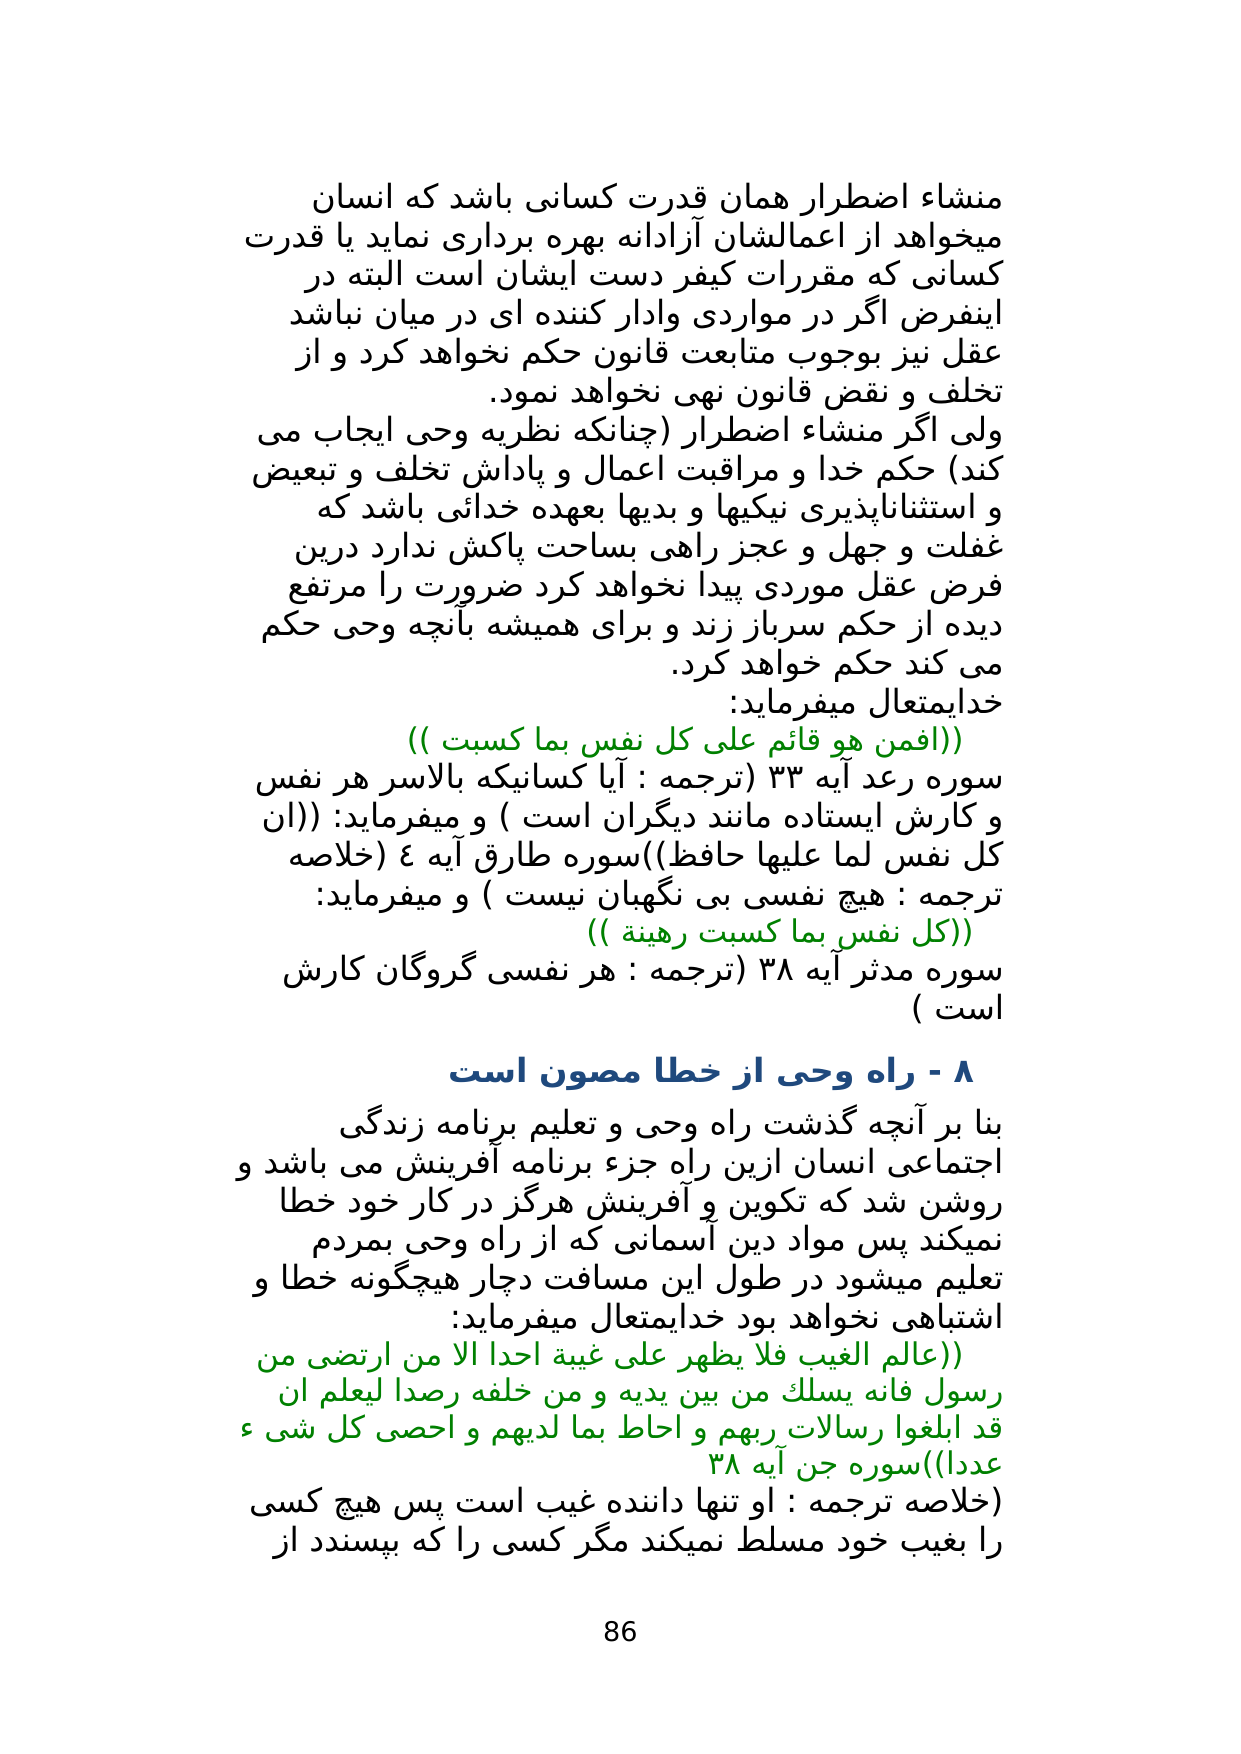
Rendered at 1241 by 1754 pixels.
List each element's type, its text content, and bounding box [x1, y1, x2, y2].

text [236, 177, 1004, 410]
text ((افمن هو قائم على كل نفس بما كسبت )) [236, 721, 1004, 757]
text ولى اگر منشاء اضطرار (چنانكه نظريه وحى ايجاب مى كند) حكم خدا و مراقبت اعمال و پاداش تخلف و تبعيض و استثناناپذيرى نيكيها و بديها بعهده خدائى باشد كه غفلت و جهل و عجز راهى بساحت پاكش ندارد درين فرض عقل موردى پيدا نخواهد كرد ضرورت را مرتفع ديده از حكم سرباز زند و براى هميشه بآنچه وحى حكم مى كند حكم خواهد كرد. [236, 410, 1004, 682]
text سوره مدثر آيه ٣٨ (ترجمه : هر نفسى گروگان كارش است ) [236, 949, 1004, 1027]
text ((عالم الغيب فلا يظهر على غيبة احدا الا من ارتضى من رسول فانه يسلك من بين يديه و من خلفه رصدا ليعلم ان قد ابلغوا رسالات ربهم و احاط بما لديهم و احصى كل شى ء عددا))سوره جن آيه ٣٨ [236, 1336, 1004, 1482]
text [236, 1482, 1004, 1559]
text خدايمتعال ميفرمايد: [236, 682, 1004, 721]
text سوره رعد آيه ٣٣ (ترجمه : آيا كسانيكه بالاسر هر نفس و كارش ايستاده مانند ديگران است ) و ميفرمايد: ((ان كل نفس لما عليها حافظ))سوره طارق آيه ٤ (خلاصه ترجمه : هيچ نفسى بى نگهبان نيست ) و ميفرمايد: [236, 757, 1004, 913]
text ((كل نفس بما كسبت رهينة )) [236, 913, 1004, 949]
text بنا بر آنچه گذشت راه وحى و تعليم برنامه زندگى اجتماعى انسان ازين راه جزء برنامه آفرينش مى باشد و روشن شد كه تكوين و آفرينش هرگز در كار خود خطا نميكند پس مواد دين آسمانى كه از راه وحى بمردم تعليم ميشود در طول اين مسافت دچار هيچگونه خطا و اشتباهى نخواهد بود خدايمتعال ميفرمايد: [236, 1103, 1004, 1336]
subtitle ٨ - راه وحى از خطا مصون است [236, 1052, 1004, 1091]
